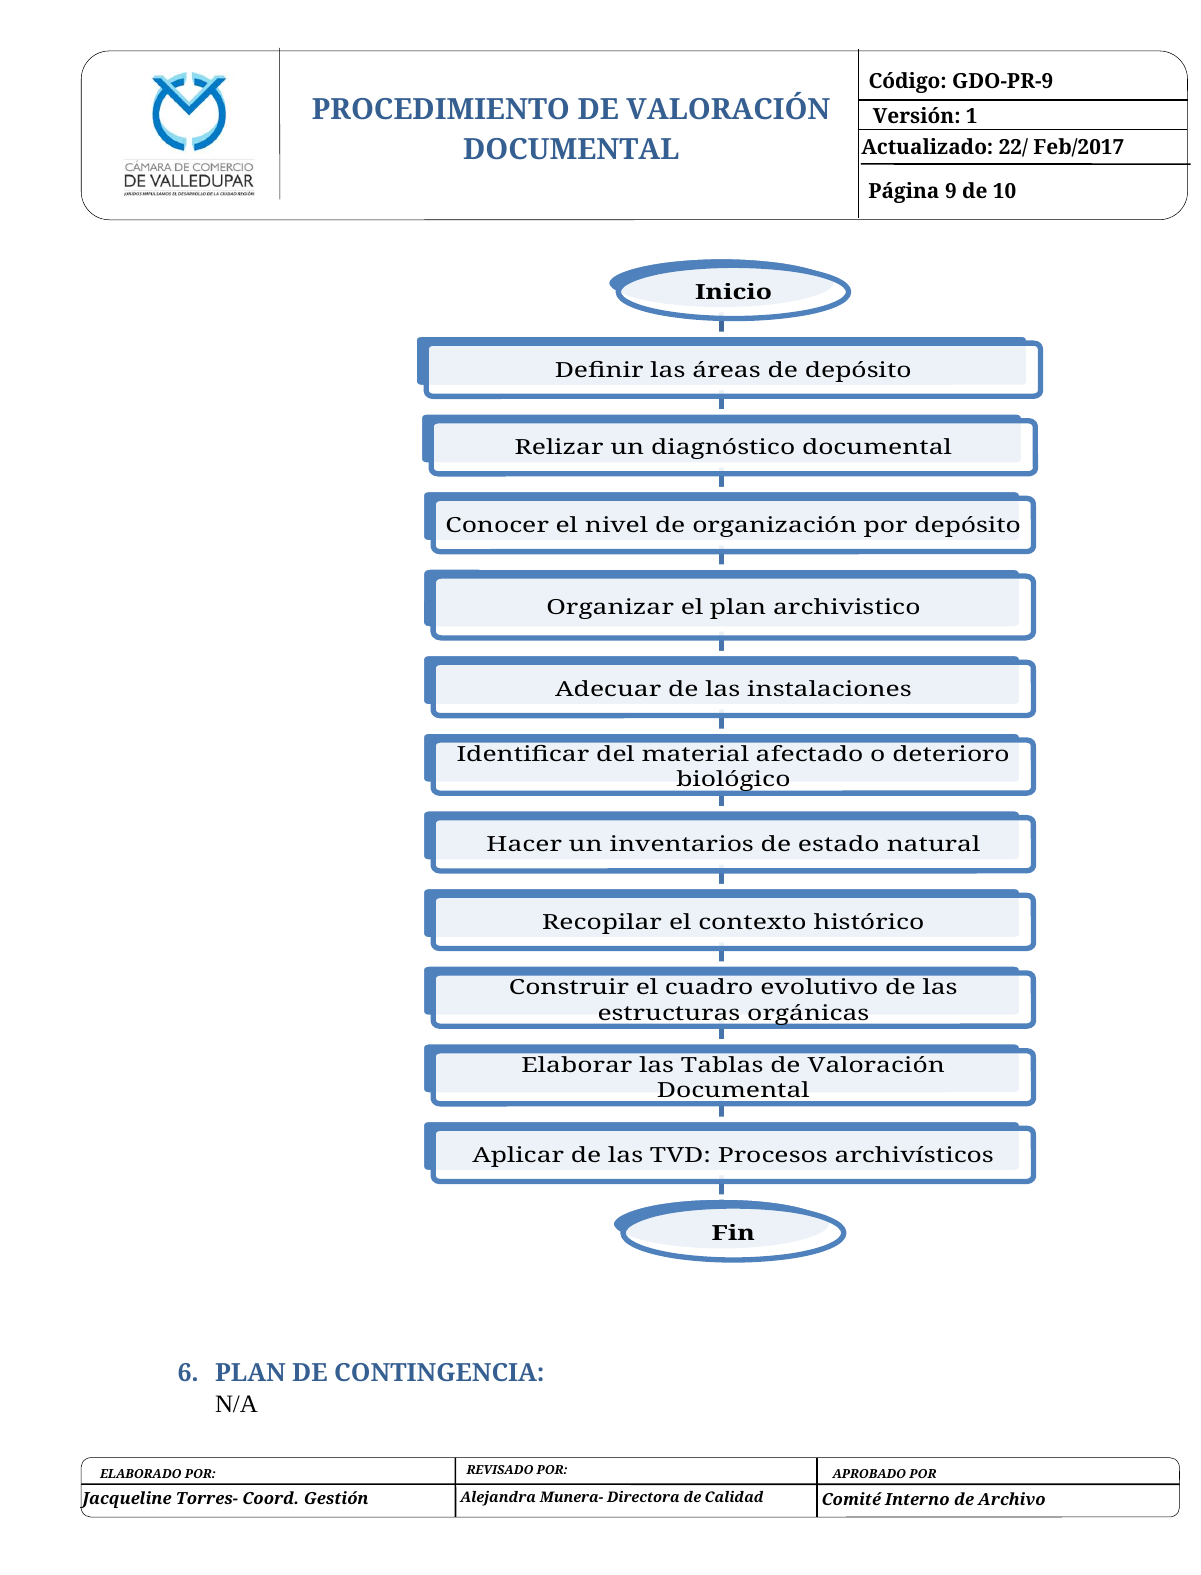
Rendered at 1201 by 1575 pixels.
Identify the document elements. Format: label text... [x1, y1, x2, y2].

list N/A [215, 1389, 1023, 1417]
list PLAN DE CONTINGENCIA: [177, 1354, 1023, 1389]
picture [123, 72, 255, 196]
